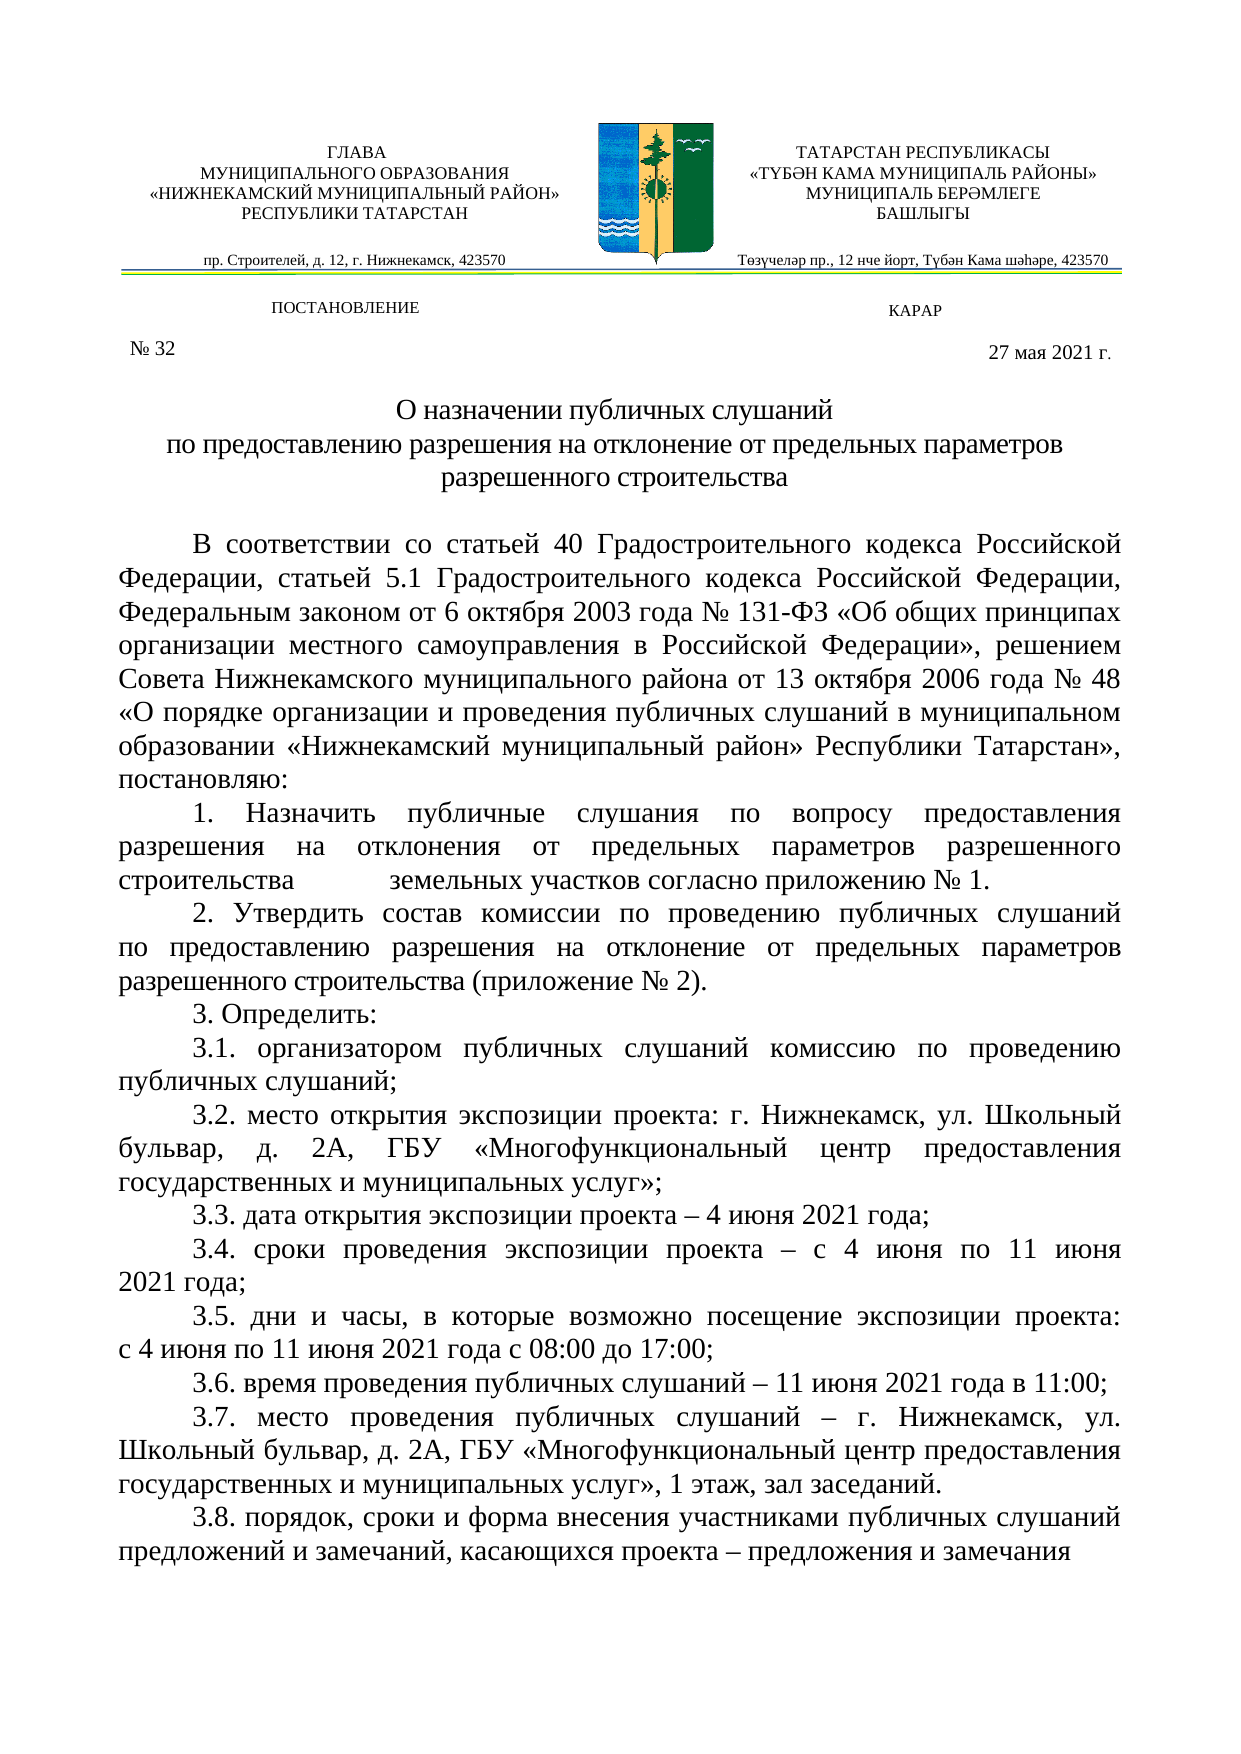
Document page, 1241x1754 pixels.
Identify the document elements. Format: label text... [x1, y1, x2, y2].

text В соответствии со статьей 40 Градостроительного кодекса Российской Федерации, статьей 5.1 Градостроительного кодекса Российской Федерации, Федеральным законом от 6 октября 2003 года № 131-ФЗ «Об общих принципах организации местного самоуправления в Российской Федерации», решением Совета Нижнекамского муниципального района от 13 октября 2006 года № 48 «О порядке организации и проведения публичных слушаний в муниципальном образовании «Нижнекамский муниципальный район» Республики Татарстан», постановляю: [118, 527, 1122, 795]
text 3.7. место проведения публичных слушаний – г. Нижнекамск, ул. Школьный бульвар, д. 2А, ГБУ «Многофункциональный центр предоставления государственных и муниципальных услуг», 1 этаж, зал заседаний. [118, 1399, 1122, 1499]
table_cell КАРАР 27 мая 2021 г. [665, 274, 1122, 364]
table_header ГЛАВА МУНИЦИПАЛЬНОГО ОБРАЗОВАНИЯ «НИЖНЕКАМСКИЙ МУНИЦИПАЛЬНЫЙ РАЙОН» РЕСПУБЛИКИ ТАТАРСТАН пр. Строителей, д. 12, г. Нижнекамск, 423570 [118, 118, 590, 269]
picture [590, 118, 722, 268]
table_cell ПОСТАНОВЛЕНИЕ № 32 [118, 269, 664, 364]
text 3.5. дни и часы, в которые возможно посещение экспозиции проекта: с 4 июня по 11 июня 2021 года с 08:00 до 17:00; [118, 1298, 1122, 1365]
text 3.8. порядок, сроки и форма внесения участниками публичных слушаний предложений и замечаний, касающихся проекта – предложения и замечания [118, 1499, 1122, 1566]
text 3.3. дата открытия экспозиции проекта – 4 июня 2021 года; [118, 1197, 1122, 1231]
text 1. Назначить публичные слушания по вопросу предоставления разрешения на отклонения от предельных параметров разрешенного строительства земельных участков согласно приложению № 1. [118, 795, 1122, 896]
text 3.6. время проведения публичных слушаний – 11 июня 2021 года в 11:00; [118, 1365, 1122, 1399]
table_header О назначении публичных слушаний по предоставлению разрешения на отклонение от предельных параметров разрешенного строительства [107, 393, 1122, 493]
text 3. Определить: [118, 996, 1122, 1030]
text 2. Утвердить состав комиссии по проведению публичных слушаний по предоставлению разрешения на отклонение от предельных параметров разрешенного строительства (приложение № 2). [118, 896, 1122, 996]
list 3.4. сроки проведения экспозиции проекта – с 4 июня по 11 июня 2021 года; [118, 1231, 1122, 1298]
text 3.2. место открытия экспозиции проекта: г. Нижнекамск, ул. Школьный бульвар, д. 2А, ГБУ «Многофункциональный центр предоставления государственных и муниципальных услуг»; [118, 1097, 1122, 1197]
text 3.1. организатором публичных слушаний комиссию по проведению публичных слушаний; [118, 1030, 1122, 1097]
table_header ТАТАРСТАН РЕСПУБЛИКАСЫ «ТҮБӘН КАМА МУНИЦИПАЛЬ РАЙОНЫ» МУНИЦИПАЛЬ БЕРӘМЛЕГЕ БАШЛЫГЫ Төзүчеләр пр., 12 нче йорт, Түбән Кама шәһәре, 423570 [724, 118, 1122, 268]
